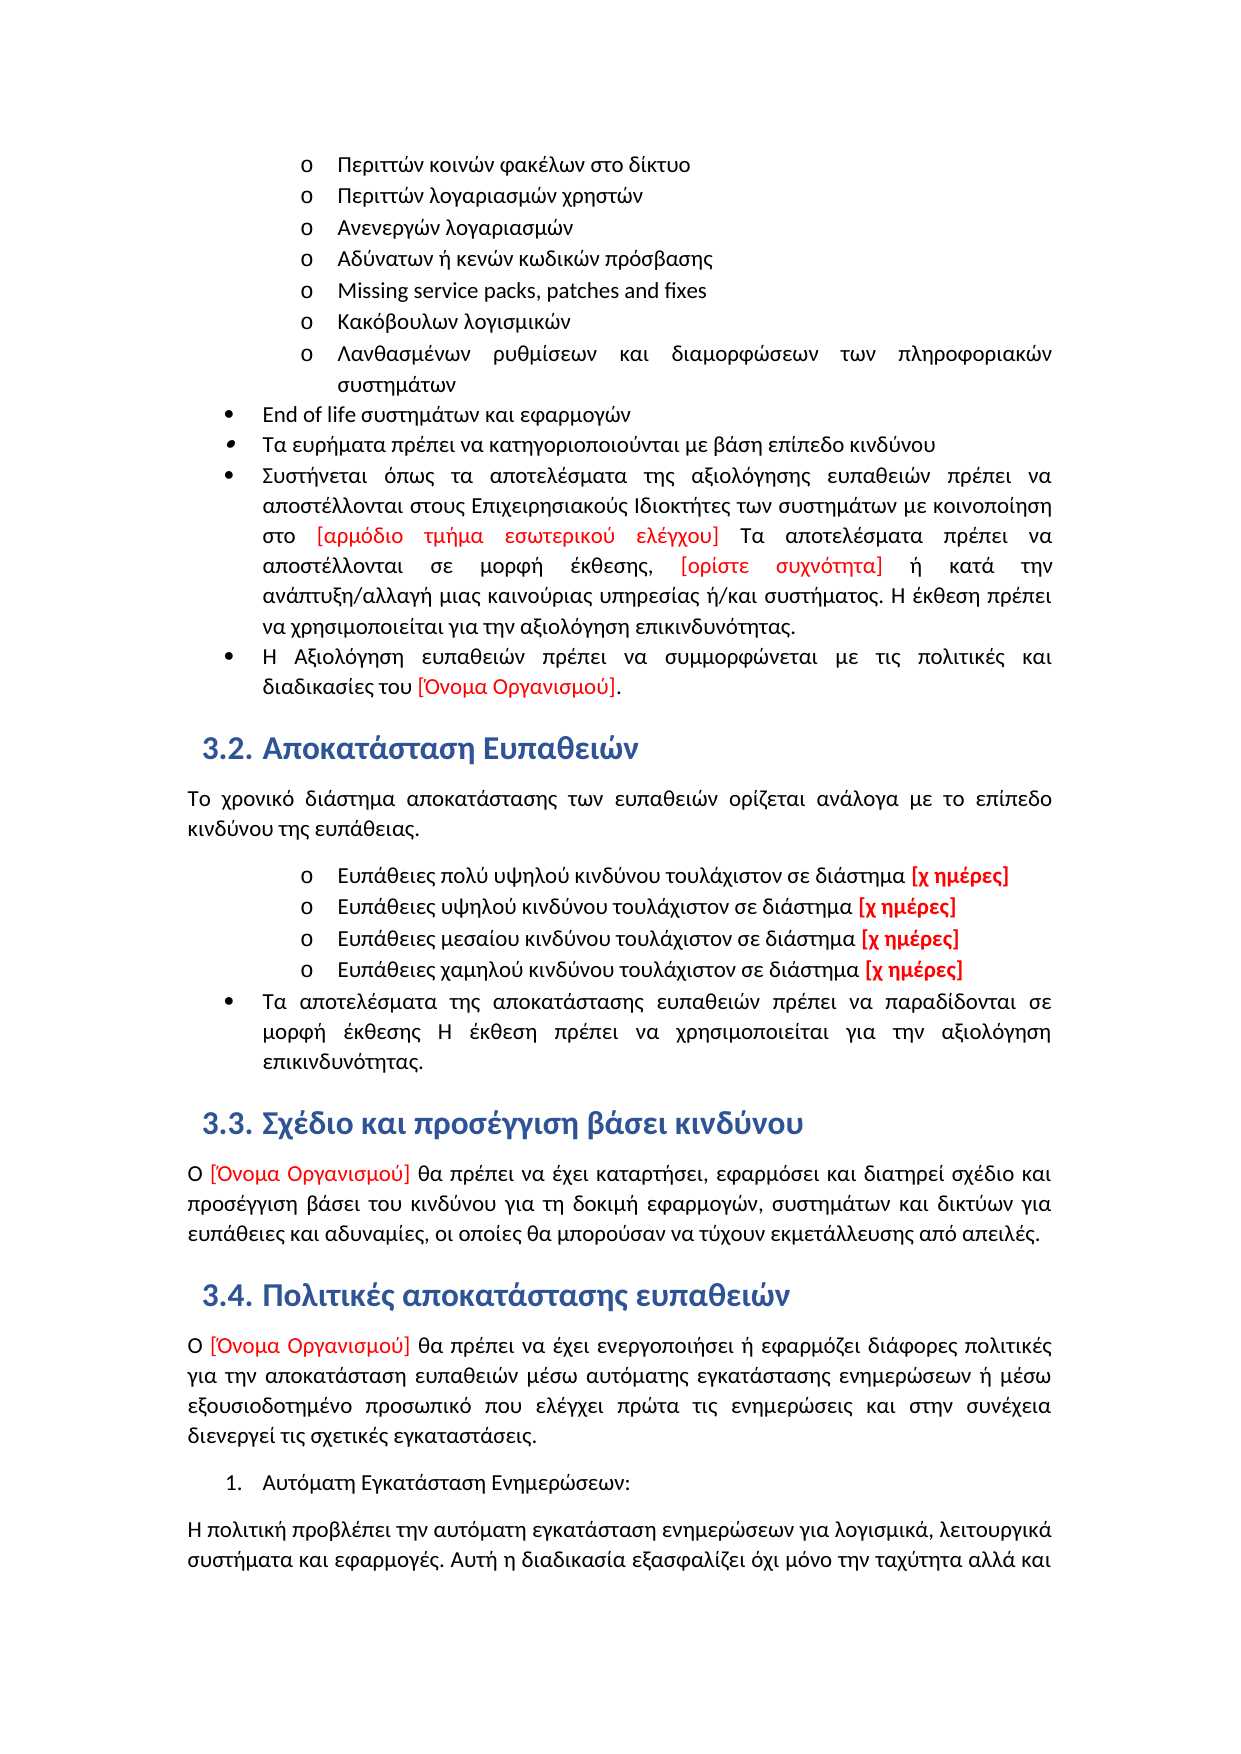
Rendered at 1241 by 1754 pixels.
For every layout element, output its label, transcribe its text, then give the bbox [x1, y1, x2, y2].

subtitle Αποκατάσταση Ευπαθειών [202, 727, 1053, 768]
list Κακόβουλων λογισμικών [300, 307, 1053, 336]
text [187, 1515, 1053, 1573]
list Η Αξιολόγηση ευπαθειών πρέπει να συμμορφώνεται με τις πολιτικές και διαδικασίες του [Όνομα Οργανισμού]. [225, 642, 1053, 700]
text Ο [Όνομα Οργανισμού] θα πρέπει να έχει ενεργοποιήσει ή εφαρμόζει διάφορες πολιτικές για την αποκατάσταση ευπαθειών μέσω αυτόματης εγκατάστασης ενημερώσεων ή μέσω εξουσιοδοτημένο προσωπικό που ελέγχει πρώτα τις ενημερώσεις και στην συνέχεια διενεργεί τις σχετικές εγκαταστάσεις. [187, 1331, 1053, 1449]
list Αυτόματη Εγκατάσταση Ενημερώσεων: [225, 1468, 1053, 1496]
list Λανθασμένων ρυθμίσεων και διαμορφώσεων των πληροφοριακών συστημάτων [300, 339, 1053, 398]
list Missing service packs, patches and fixes [300, 276, 1053, 305]
text Ο [Όνομα Οργανισμού] θα πρέπει να έχει καταρτήσει, εφαρμόσει και διατηρεί σχέδιο και προσέγγιση βάσει του κινδύνου για τη δοκιμή εφαρμογών, συστημάτων και δικτύων για ευπάθειες και αδυναμίες, οι οποίες θα μπορούσαν να τύχουν εκμετάλλευσης από απειλές. [187, 1159, 1053, 1247]
list Ευπάθειες πολύ υψηλού κινδύνου τουλάχιστον σε διάστημα [χ ημέρες] [300, 861, 1053, 890]
list Τα ευρήματα πρέπει να κατηγοριοποιούνται με βάση επίπεδο κινδύνου [225, 431, 1053, 458]
list End of life συστημάτων και εφαρμογών [225, 400, 1053, 428]
list Συστήνεται όπως τα αποτελέσματα της αξιολόγησης ευπαθειών πρέπει να αποστέλλονται στους Επιχειρησιακούς Ιδιοκτήτες των συστημάτων με κοινοποίηση στο [αρμόδιο τμήμα εσωτερικού ελέγχου] Τα αποτελέσματα πρέπει να αποστέλλονται σε μορφή έκθεσης, [ορίστε συχνότητα] ή κατά την ανάπτυξη/αλλαγή μιας καινούριας υπηρεσίας ή/και συστήματος. Η έκθεση πρέπει να χρησιμοποιείται για την αξιολόγηση επικινδυνότητας. [225, 461, 1053, 640]
list Τα αποτελέσματα της αποκατάστασης ευπαθειών πρέπει να παραδίδονται σε μορφή έκθεσης Η έκθεση πρέπει να χρησιμοποιείται για την αξιολόγηση επικινδυνότητας. [225, 987, 1053, 1075]
subtitle Πολιτικές αποκατάστασης ευπαθειών [202, 1274, 1053, 1315]
list Περιττών λογαριασμών χρηστών [300, 181, 1053, 211]
list Ευπάθειες χαμηλού κινδύνου τουλάχιστον σε διάστημα [χ ημέρες] [300, 955, 1053, 984]
text Το χρονικό διάστημα αποκατάστασης των ευπαθειών ορίζεται ανάλογα με το επίπεδο κινδύνου της ευπάθειας. [187, 784, 1053, 842]
list Αδύνατων ή κενών κωδικών πρόσβασης [300, 244, 1053, 273]
list Ανενεργών λογαριασμών [300, 213, 1053, 242]
list Ευπάθειες υψηλού κινδύνου τουλάχιστον σε διάστημα [χ ημέρες] [300, 892, 1053, 922]
subtitle Σχέδιο και προσέγγιση βάσει κινδύνου [202, 1102, 1053, 1143]
list Ευπάθειες μεσαίου κινδύνου τουλάχιστον σε διάστημα [χ ημέρες] [300, 924, 1053, 953]
list Περιττών κοινών φακέλων στο δίκτυο [300, 150, 1053, 179]
